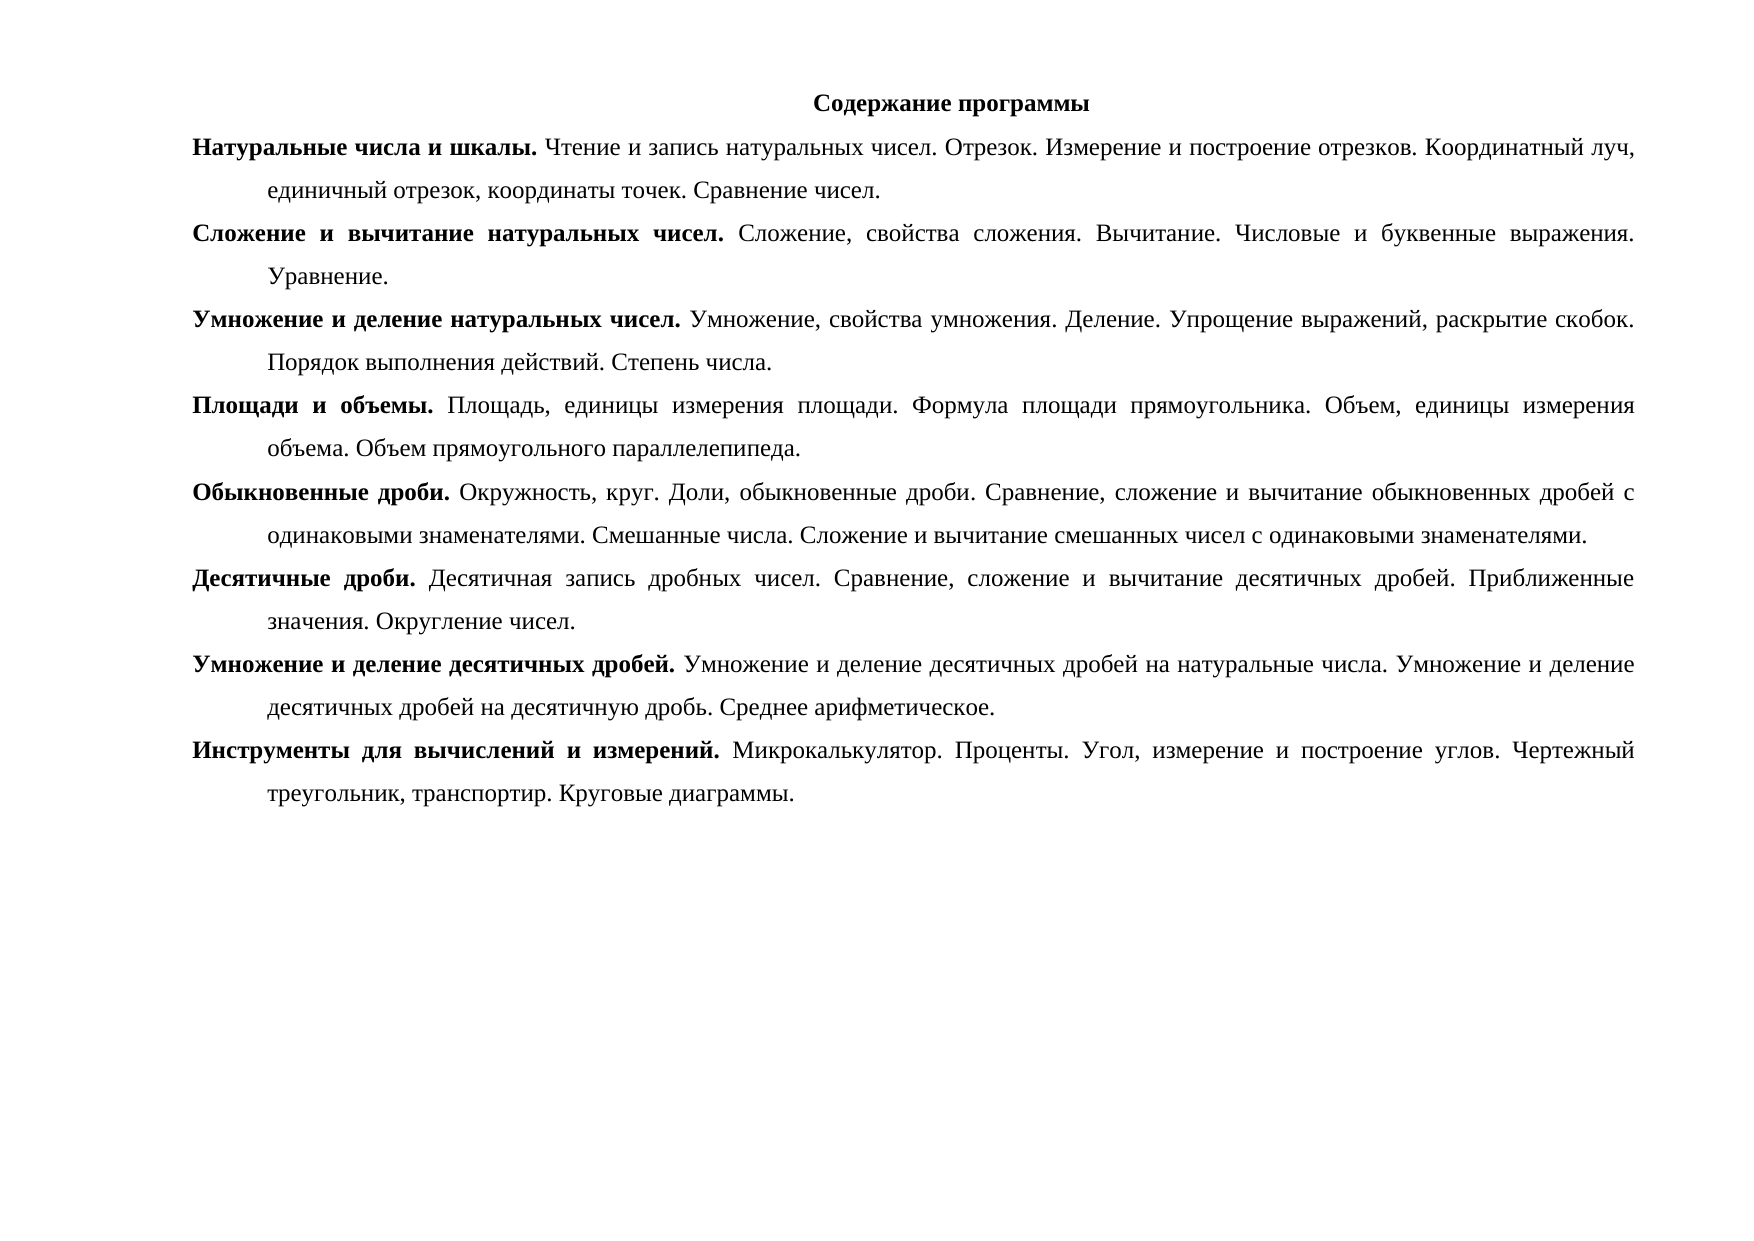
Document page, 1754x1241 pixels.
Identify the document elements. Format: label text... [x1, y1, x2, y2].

list Умножение и деление натуральных чисел. Умножение, свойства умножения. Деление. Упрощение выражений, раскрытие скобок. Порядок выполнения действий. Степень числа. [192, 304, 1636, 376]
list Сложение и вычитание натуральных чисел. Сложение, свойства сложения. Вычитание. Числовые и буквенные выражения. Уравнение. [192, 218, 1636, 290]
list Десятичные дроби. Десятичная запись дробных чисел. Сравнение, сложение и вычитание десятичных дробей. Приближенные значения. Округление чисел. [192, 563, 1636, 635]
list Натуральные числа и шкалы. Чтение и запись натуральных чисел. Отрезок. Измерение и построение отрезков. Координатный луч, единичный отрезок, координаты точек. Сравнение чисел. [192, 132, 1636, 203]
list Обыкновенные дроби. Окружность, круг. Доли, обыкновенные дроби. Сравнение, сложение и вычитание обыкновенных дробей с одинаковыми знаменателями. Смешанные числа. Сложение и вычитание смешанных чисел с одинаковыми знаменателями. [192, 477, 1636, 548]
list Инструменты для вычислений и измерений. Микрокалькулятор. Проценты. Угол, измерение и построение углов. Чертежный треугольник, транспортир. Круговые диаграммы. [192, 735, 1636, 807]
list Содержание программы [267, 88, 1636, 117]
list Умножение и деление десятичных дробей. Умножение и деление десятичных дробей на натуральные числа. Умножение и деление десятичных дробей на десятичную дробь. Среднее арифметическое. [192, 649, 1636, 721]
list Площади и объемы. Площадь, единицы измерения площади. Формула площади прямоугольника. Объем, единицы измерения объема. Объем прямоугольного параллелепипеда. [192, 390, 1636, 462]
